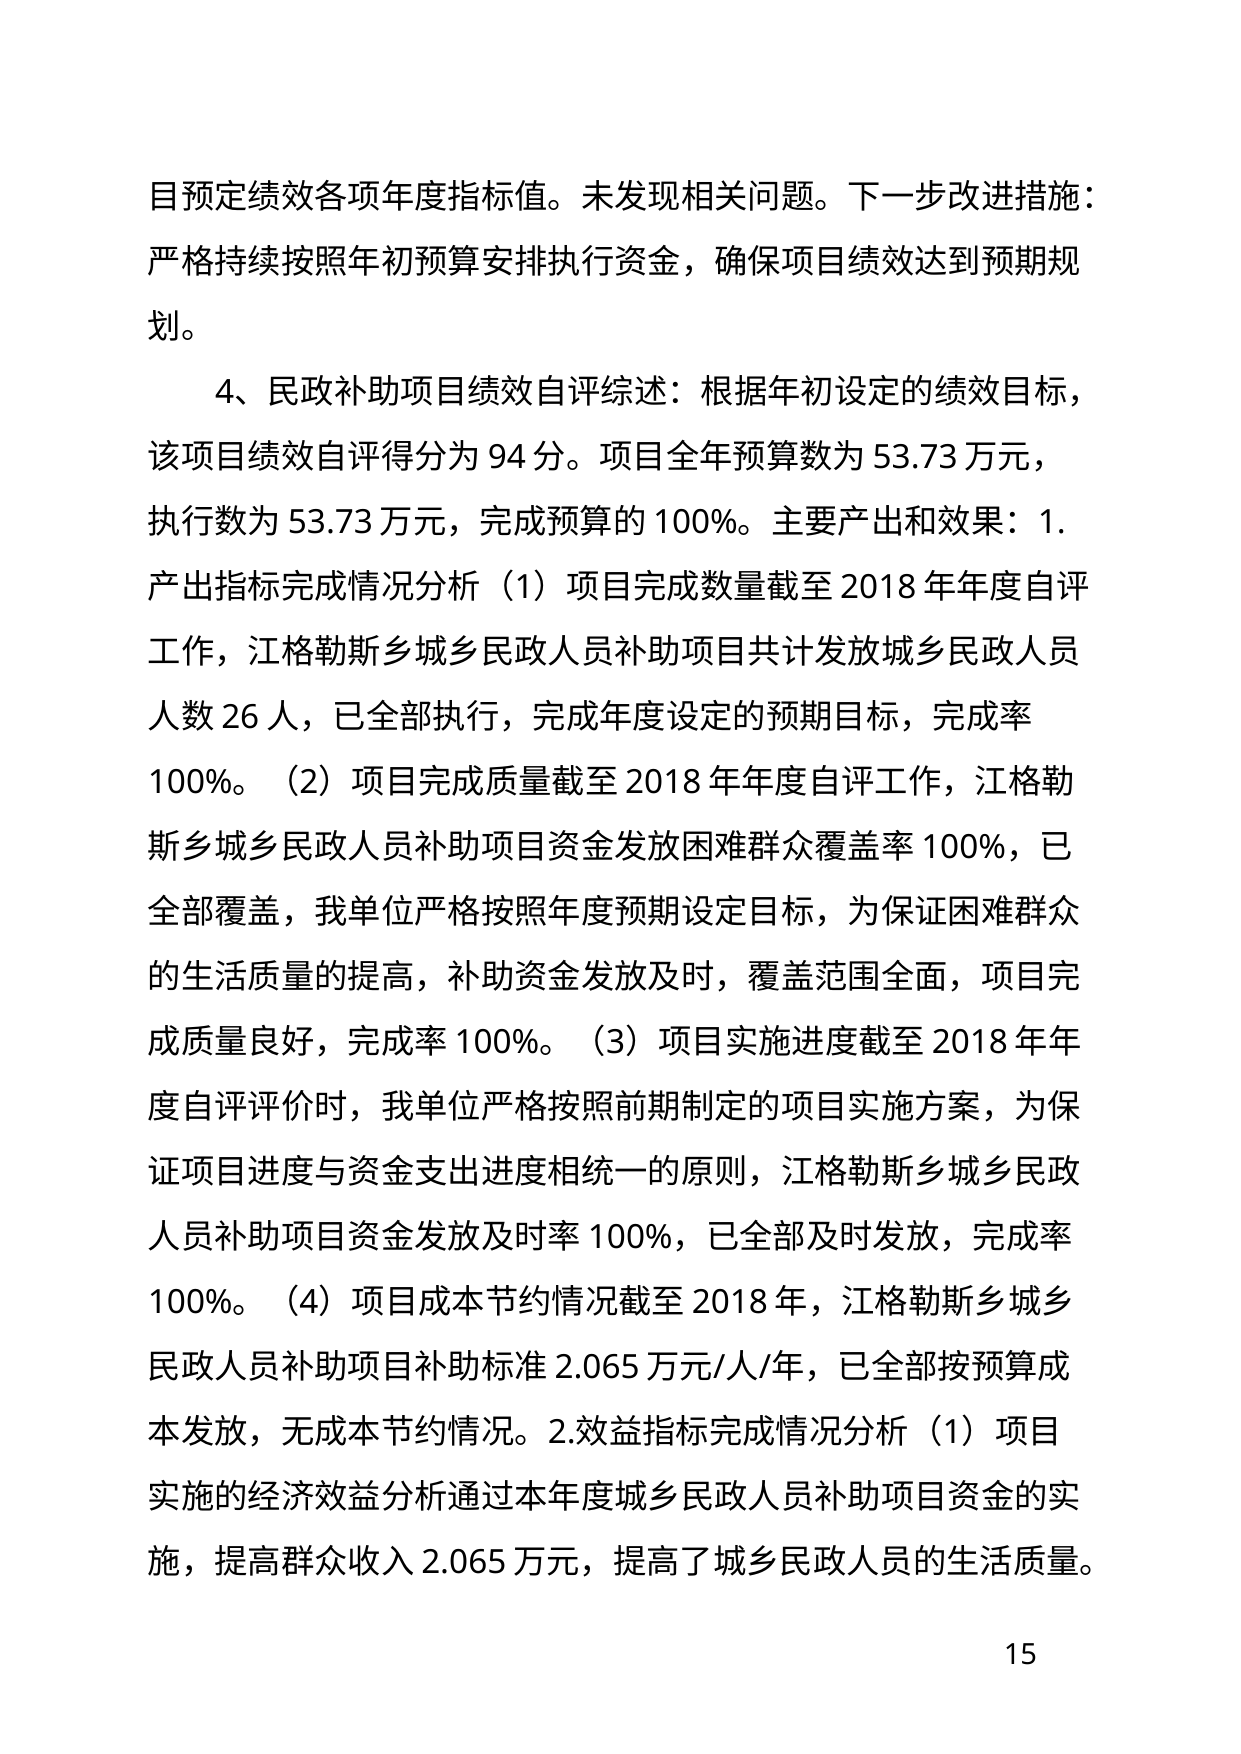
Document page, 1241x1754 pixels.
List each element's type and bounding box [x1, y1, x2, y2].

text [148, 357, 1093, 1592]
text [148, 162, 1093, 357]
